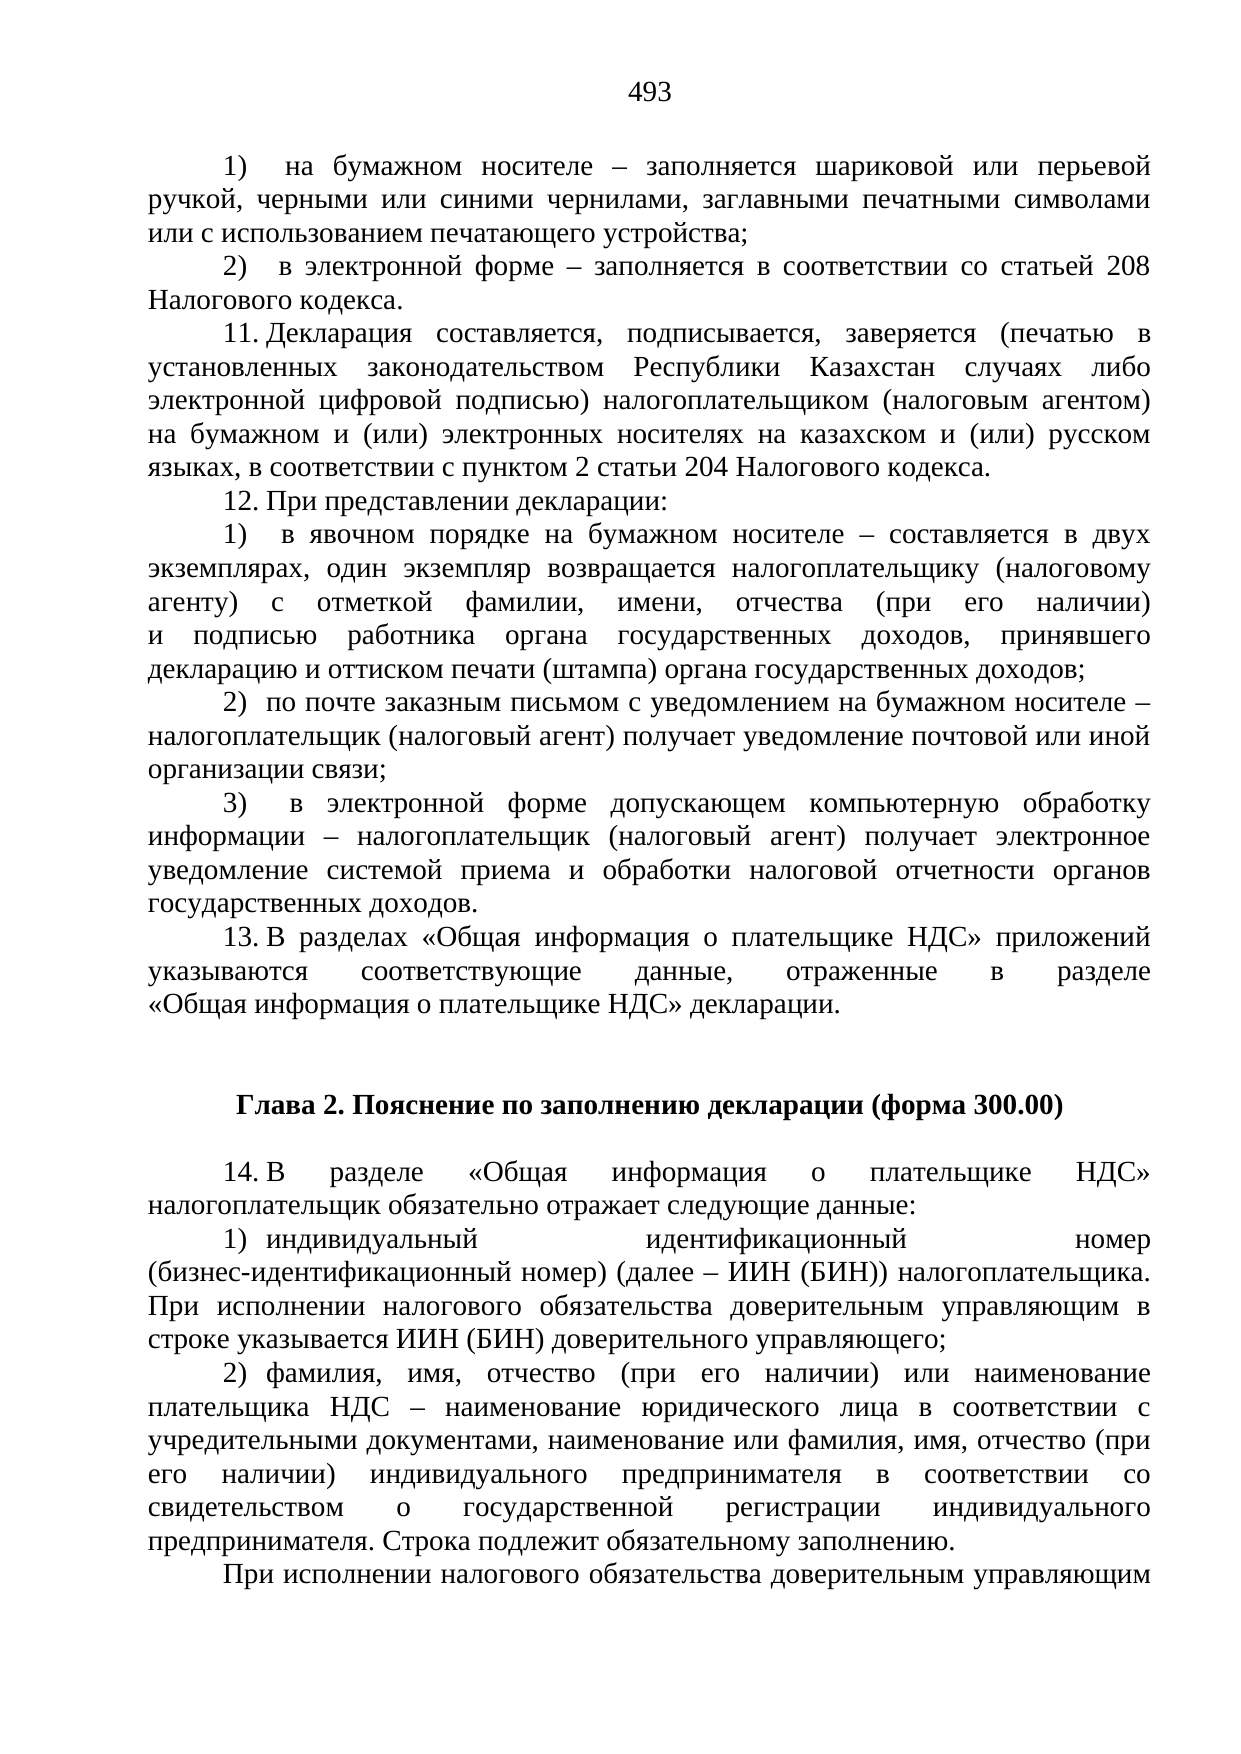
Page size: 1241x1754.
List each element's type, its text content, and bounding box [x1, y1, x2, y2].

list В разделах «Общая информация о плательщике НДС» приложений указываются соответствующие данные, отраженные в разделе «Общая информация о плательщике НДС» декларации. [148, 919, 1152, 1020]
list В разделе «Общая информация о плательщике НДС» налогоплательщик обязательно отражает следующие данные: [148, 1154, 1152, 1221]
list Декларация составляется, подписывается, заверяется (печатью в установленных законодательством Республики Казахстан случаях либо электронной цифровой подписью) налогоплательщиком (налоговым агентом) на бумажном и (или) электронных носителях на казахском и (или) русском языках, в соответствии с пунктом 2 статьи 204 Налогового кодекса. [148, 315, 1152, 483]
list в явочном порядке на бумажном носителе – составляется в двух экземплярах, один экземпляр возвращается налогоплательщику (налоговому агенту) с отметкой фамилии, имени, отчества (при его наличии) и подписью работника органа государственных доходов, принявшего декларацию и оттиском печати (штампа) органа государственных доходов; [148, 517, 1152, 684]
list фамилия, имя, отчество (при его наличии) или наименование плательщика НДС – наименование юридического лица в соответствии с учредительными документами, наименование или фамилия, имя, отчество (при его наличии) индивидуального предпринимателя в соответствии со свидетельством о государственной регистрации индивидуального предпринимателя. Строка подлежит обязательному заполнению. [148, 1355, 1152, 1556]
list в электронной форме – заполняется в соответствии со статьей 208 Налогового кодекса. [148, 248, 1152, 315]
list в электронной форме допускающем компьютерную обработку информации – налогоплательщик (налоговый агент) получает электронное уведомление системой приема и обработки налоговой отчетности органов государственных доходов. [148, 785, 1152, 919]
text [148, 1556, 1152, 1590]
list на бумажном носителе – заполняется шариковой или перьевой ручкой, черными или синими чернилами, заглавными печатными символами или с использованием печатающего устройства; [148, 148, 1152, 248]
list по почте заказным письмом с уведомлением на бумажном носителе – налогоплательщик (налоговый агент) получает уведомление почтовой или иной организации связи; [148, 684, 1152, 785]
list При представлении декларации: [148, 483, 1152, 517]
list индивидуальный идентификационный номер (бизнес-идентификационный номер) (далее – ИИН (БИН)) налогоплательщика. При исполнении налогового обязательства доверительным управляющим в строке указывается ИИН (БИН) доверительного управляющего; [148, 1221, 1152, 1355]
text Глава 2. Пояснение по заполнению декларации (форма 300.00) [148, 1087, 1152, 1120]
